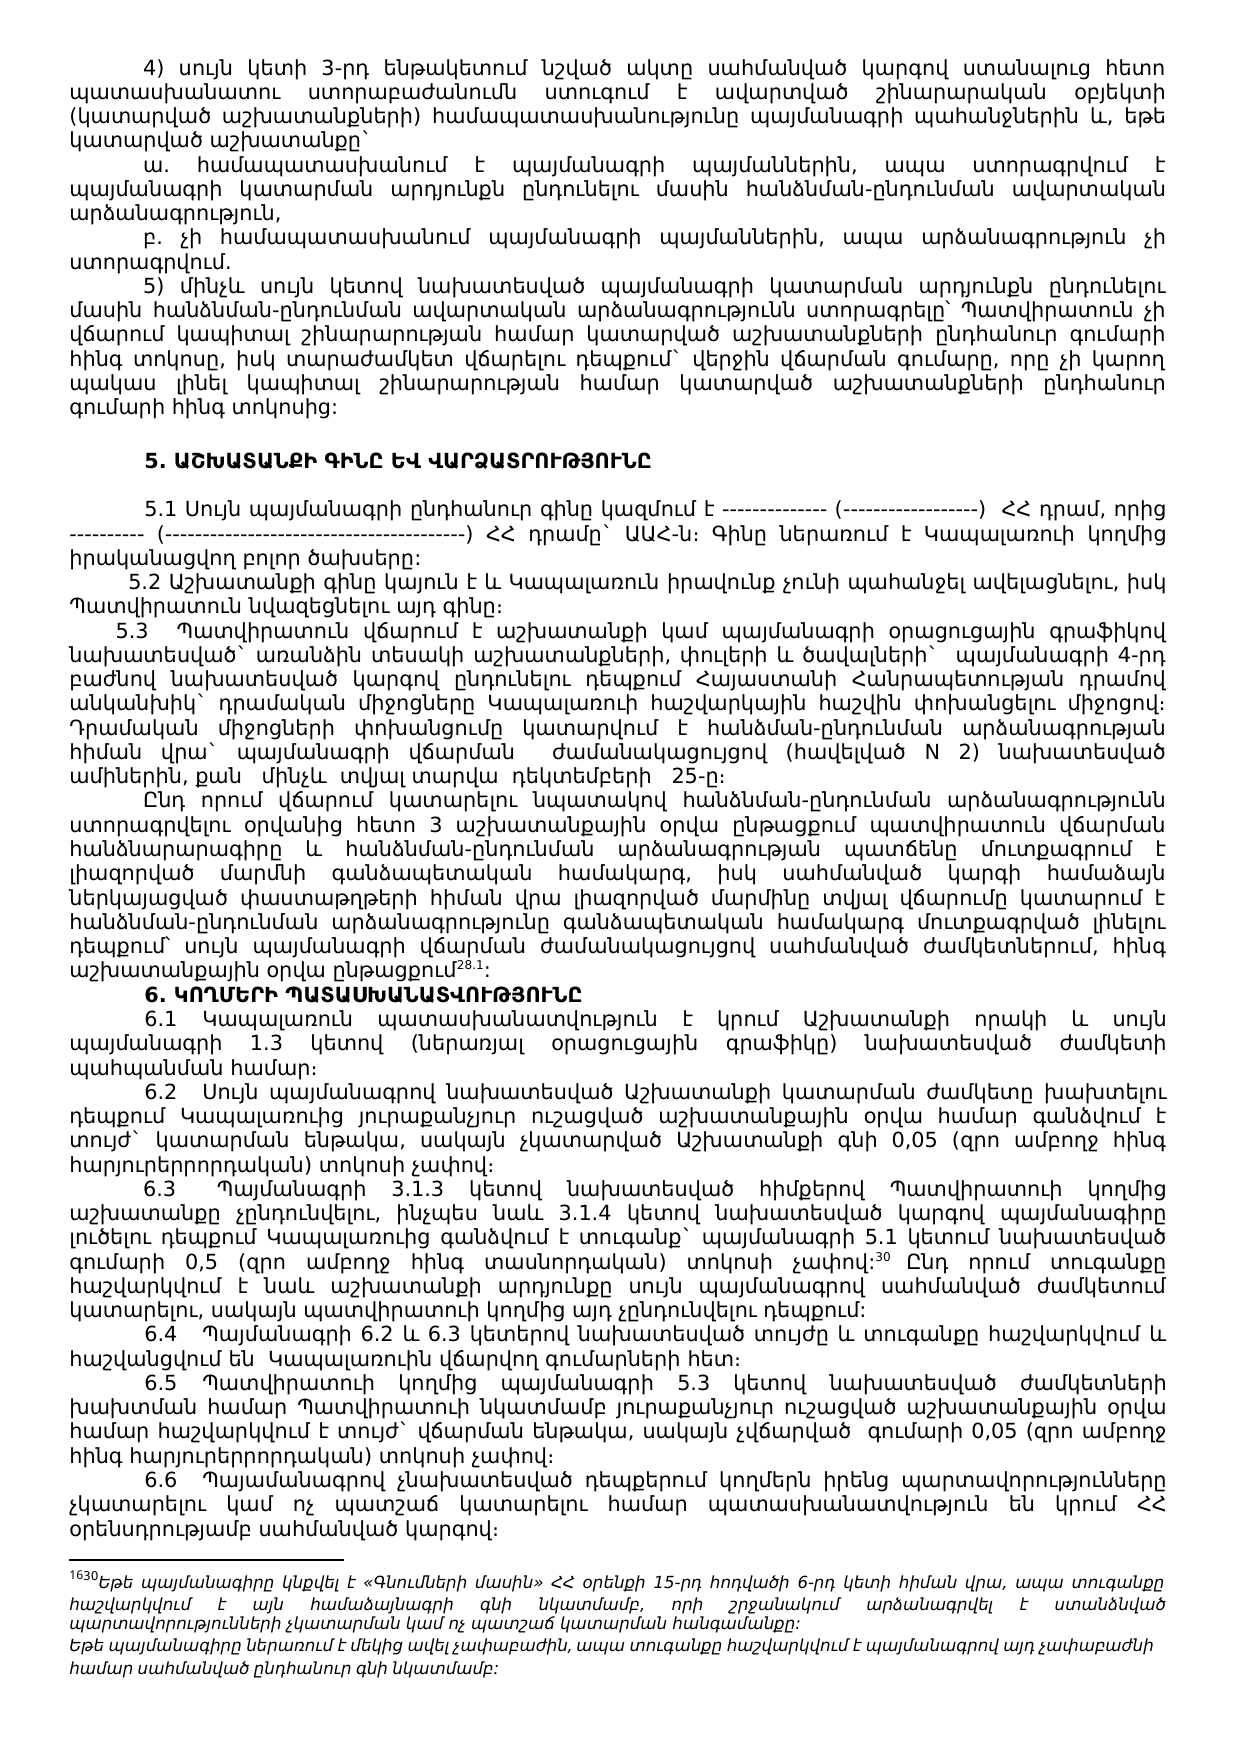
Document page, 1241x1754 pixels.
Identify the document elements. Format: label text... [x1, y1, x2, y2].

text 6.1 Կապալառուն պատասխանատվություն է կրում Աշխատանքի որակի և սույն պայմանագրի 1.3 կետով (ներառյալ օրացուցային գրաֆիկը) նախատեսված ժամկետի պահպանման համար։ [69, 1007, 1167, 1080]
text 5. ԱՇԽԱՏԱՆՔԻ ԳԻՆԸ ԵՎ ՎԱՐՁԱՏՐՈՒԹՅՈՒՆԸ [69, 449, 1167, 473]
text 5.3 Պատվիրատուն վճարում է աշխատանքի կամ պայմանագրի օրացուցային գրաֆիկով նախատեսված` առանձին տեսակի աշխատանքների, փուլերի և ծավալների` պայմանագրի 4-րդ բաժնով նախատեսված կարգով ընդունելու դեպքում Հայաստանի Հանրապետության դրամով անկանխիկ` դրամական միջոցները Կապալառուի հաշվարկային հաշվին փոխանցելու միջոցով։ Դրամական միջոցների փոխանցումը կատարվում է հանձման-ընդունման արձանագրության հիման վրա` պայմանագրի վճարման ժամանակացույցով (հավելված N 2) նախատեսված ամիներին, քան մինչև տվյալ տարվա դեկտեմբերի 25-ը։ [69, 619, 1167, 788]
text 6.6 Պայամանագրով չնախատեսված դեպքերում կողմերն իրենց պարտավորությունները չկատարելու կամ ոչ պատշաճ կատարելու համար պատասխանատվություն են կրում ՀՀ օրենսդրությամբ սահմանված կարգով։ [69, 1468, 1167, 1541]
text Ընդ որում վճարում կատարելու նպատակով հանձնման-ընդունման արձանագրությունն ստորագրվելու օրվանից հետո 3 աշխատանքային օրվա ընթացքում պատվիրատուն վճարման հանձնարարագիրը և հանձնման-ընդունման արձանագրության պատճենը մուտքագրում է լիազորված մարմնի գանձապետական համակարգ, իսկ սահմանված կարգի համաձայն ներկայացված փաստաթղթերի հիման վրա լիազորված մարմինը տվյալ վճարումը կատարում է հանձնման-ընդունման արձանագրությունը գանձապետական համակարգ մուտքագրված լինելու դեպքում՝ սույն պայմանագրի վճարման ժամանակացույցով սահմանված ժամկետներում, հինգ աշխատանքային օրվա ընթացքում28.1: [69, 788, 1167, 983]
text 6.4 Պայմանագրի 6.2 և 6.3 կետերով նախատեսված տույժը և տուգանքը հաշվարկվում և հաշվանցվում են Կապալառուին վճարվող գումարների հետ։ [69, 1322, 1167, 1371]
text 6. ԿՈՂՄԵՐԻ ՊԱՏԱՍԽԱՆԱՏՎՈՒԹՅՈՒՆԸ [69, 983, 1167, 1007]
text 6.2 Սույն պայմանագրով նախատեսված Աշխատանքի կատարման ժամկետը խախտելու դեպքում Կապալառուից յուրաքանչյուր ուշացված աշխատանքային օրվա համար գանձվում է տույժ` կատարման ենթակա, սակայն չկատարված Աշխատանքի գնի 0,05 (զրո ամբողջ հինգ հարյուրերրորդական) տոկոսի չափով։ [69, 1080, 1167, 1177]
text բ. չի համապատասխանում պայմանագրի պայմաններին, ապա արձանագրություն չի ստորագրվում. [69, 225, 1167, 274]
text 5) մինչև սույն կետով նախատեսված պայմանագրի կատարման արդյունքն ընդունելու մասին հանձնման-ընդունման ավարտական արձանագրությունն ստորագրելը՝ Պատվիրատուն չի վճարում կապիտալ շինարարության համար կատարված աշխատանքների ընդհանուր գումարի հինգ տոկոսը, իսկ տարաժամկետ վճարելու դեպքում` վերջին վճարման գումարը, որը չի կարող պակաս լինել կապիտալ շինարարության համար կատարված աշխատանքների ընդհանուր գումարի հինգ տոկոսից: [69, 274, 1167, 419]
text 4) սույն կետի 3-րդ ենթակետում նշված ակտը սահմանված կարգով ստանալուց հետո պատասխանատու ստորաբաժանումն ստուգում է ավարտված շինարարական օբյեկտի (կատարված աշխատանքների) համապատասխանությունը պայմանագրի պահանջներին և, եթե կատարված աշխատանքը` [69, 56, 1167, 153]
text ա. համապատասխանում է պայմանագրի պայմաններին, ապա ստորագրվում է պայմանագրի կատարման արդյունքն ընդունելու մասին հանձնման-ընդունման ավարտական արձանագրություն, [69, 153, 1167, 225]
text 5.1 Սույն պայմանագրի ընդհանուր գինը կազմում է -------------- (------------------) ՀՀ դրամ, որից ---------- (----------------------------------------) ՀՀ դրամը` ԱԱՀ-ն։ Գինը ներառում է Կապալառուի կողմից իրականացվող բոլոր ծախսերը: [69, 497, 1167, 570]
text 6.5 Պատվիրատուի կողմից պայմանագրի 5.3 կետով նախատեսված ժամկետների խախտման համար Պատվիրատուի նկատմամբ յուրաքանչյուր ուշացված աշխատանքային օրվա համար հաշվարկվում է տույժ` վճարման ենթակա, սակայն չվճարված գումարի 0,05 (զրո ամբողջ հինգ հարյուրերրորդական) տոկոսի չափով։ [69, 1371, 1167, 1468]
text 5.2 Աշխատանքի գինը կայուն է և Կապալառուն իրավունք չունի պահանջել ավելացնելու, իսկ Պատվիրատուն նվազեցնելու այդ գինը։ [69, 570, 1167, 619]
text 6.3 Պայմանագրի 3.1.3 կետով նախատեսված հիմքերով Պատվիրատուի կողմից աշխատանքը չընդունվելու, ինչպես նաև 3.1.4 կետով նախատեսված կարգով պայմանագիրը լուծելու դեպքում Կապալառուից գանձվում է տուգանք` պայմանագրի 5.1 կետում նախատեսված գումարի 0,5 (զրո ամբողջ հինգ տասնորդական) տոկոսի չափով:30Ընդ որում տուգանքը հաշվարկվում է նաև աշխատանքի արդյունքը սույն պայմանագրով սահմանված ժամկետում կատարելու, սակայն պատվիրատուի կողմից այդ չընդունվելու դեպքում: [69, 1177, 1167, 1322]
